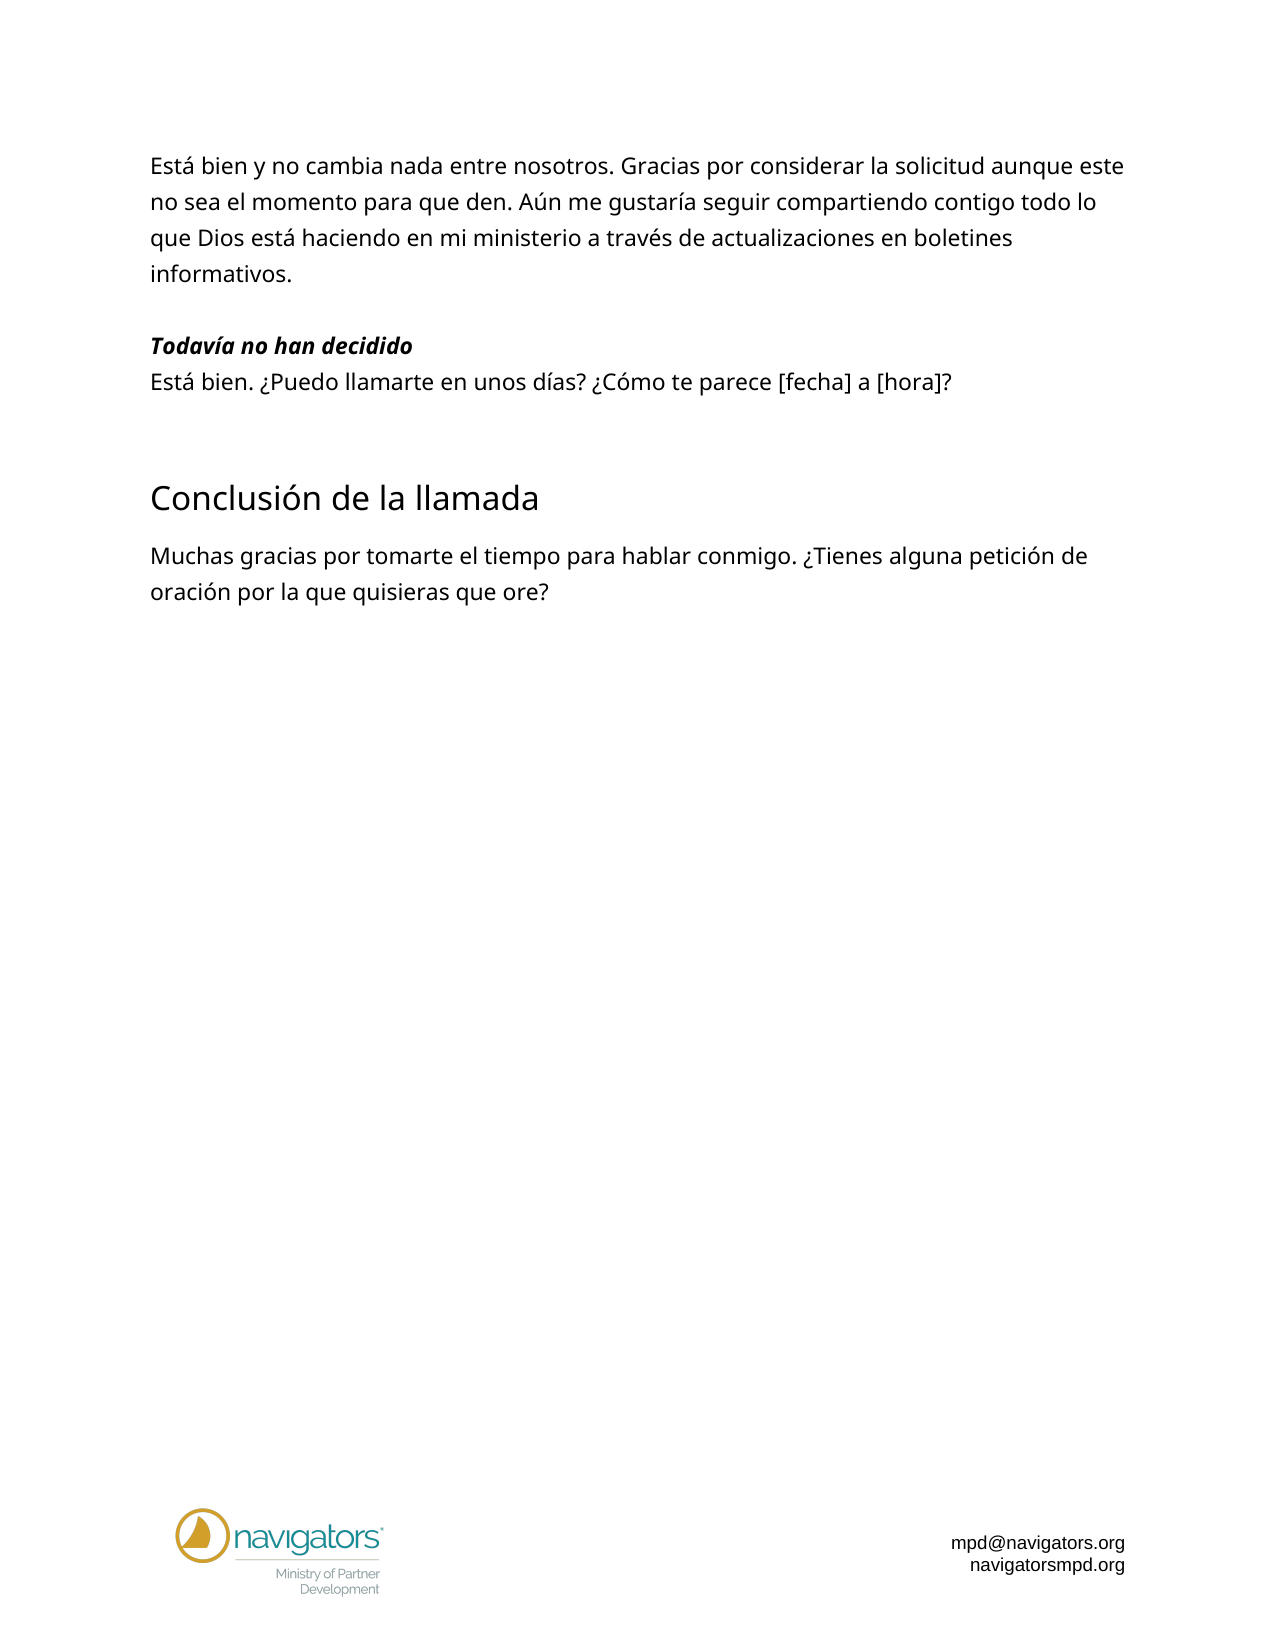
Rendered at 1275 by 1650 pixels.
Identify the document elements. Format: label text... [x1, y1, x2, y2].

picture [170, 1505, 388, 1601]
text Está bien y no cambia nada entre nosotros. Gracias por considerar la solicitud aunque este no sea el momento para que den. Aún me gustaría seguir compartiendo contigo todo lo que Dios está haciendo en mi ministerio a través de actualizaciones en boletines informativos. [150, 150, 1125, 289]
subtitle Conclusión de la llamada [150, 475, 1125, 520]
text Muchas gracias por tomarte el tiempo para hablar conmigo. ¿Tienes alguna petición de oración por la que quisieras que ore? [150, 540, 1125, 607]
text Está bien. ¿Puedo llamarte en unos días? ¿Cómo te parece [fecha] a [hora]? [150, 366, 1125, 397]
text Todavía no han decidido [150, 330, 1125, 361]
